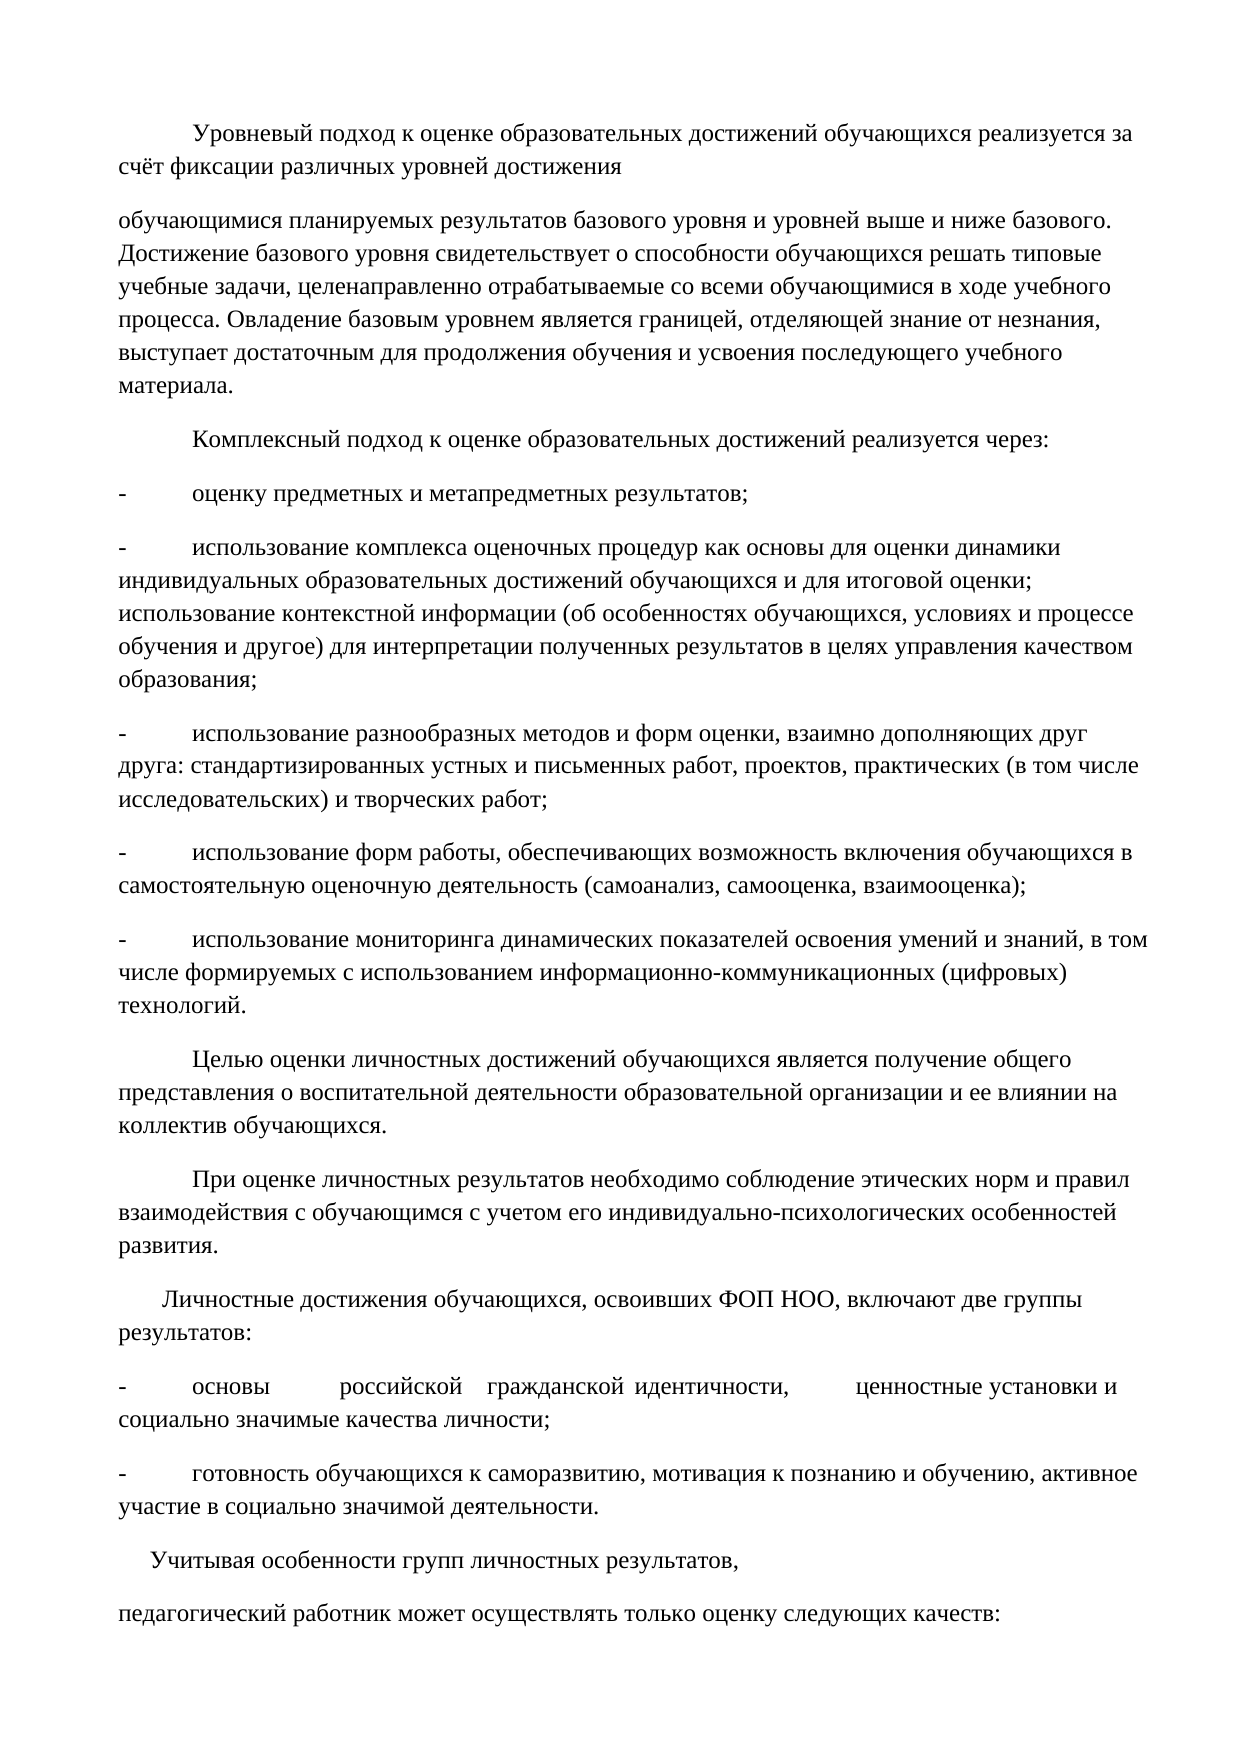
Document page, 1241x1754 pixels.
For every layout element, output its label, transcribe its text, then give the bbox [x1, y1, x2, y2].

text Целью оценки личностных достижений обучающихся является получение общего представления о воспитательной деятельности образовательной организации и ее влиянии на коллектив обучающихся. [118, 1044, 1152, 1139]
text - оценку предметных и метапредметных результатов; [118, 478, 1152, 507]
text - основы российской гражданской идентичности, ценностные установки и социально значимые качества личности; [118, 1371, 1152, 1433]
text Личностные достижения обучающихся, освоивших ФОП НОО, включают две группы результатов: [118, 1284, 1152, 1346]
text - использование форм работы, обеспечивающих возможность включения обучающихся в самостоятельную оценочную деятельность (самоанализ, самооценка, взаимооценка); [118, 837, 1152, 899]
text - использование разнообразных методов и форм оценки, взаимно дополняющих друг друга: стандартизированных устных и письменных работ, проектов, практических (в том числе исследовательских) и творческих работ; [118, 718, 1152, 812]
text При оценке личностных результатов необходимо соблюдение этических норм и правил взаимодействия с обучающимся с учетом его индивидуально-психологических особенностей развития. [118, 1164, 1152, 1259]
text Комплексный подход к оценке образовательных достижений реализуется через: [118, 424, 1152, 453]
text - использование комплекса оценочных процедур как основы для оценки динамики индивидуальных образовательных достижений обучающихся и для итоговой оценки; использование контекстной информации (об особенностях обучающихся, условиях и процессе обучения и другое) для интерпретации полученных результатов в целях управления качеством образования; [118, 532, 1152, 692]
text Уровневый подход к оценке образовательных достижений обучающихся реализуется за счёт фиксации различных уровней достижения [118, 118, 1152, 180]
text - готовность обучающихся к саморазвитию, мотивация к познанию и обучению, активное участие в социально значимой деятельности. [118, 1458, 1152, 1519]
text обучающимися планируемых результатов базового уровня и уровней выше и ниже базового. Достижение базового уровня свидетельствует о способности обучающихся решать типовые учебные задачи, целенаправленно отрабатываемые со всеми обучающимися в ходе учебного процесса. Овладение базовым уровнем является границей, отделяющей знание от незнания, выступает достаточным для продолжения обучения и усвоения последующего учебного материала. [118, 205, 1152, 399]
text - использование мониторинга динамических показателей освоения умений и знаний, в том числе формируемых с использованием информационно-коммуникационных (цифровых) технологий. [118, 924, 1152, 1019]
text Учитывая особенности групп личностных результатов, [118, 1545, 1152, 1573]
text педагогический работник может осуществлять только оценку следующих качеств: [118, 1598, 1152, 1627]
